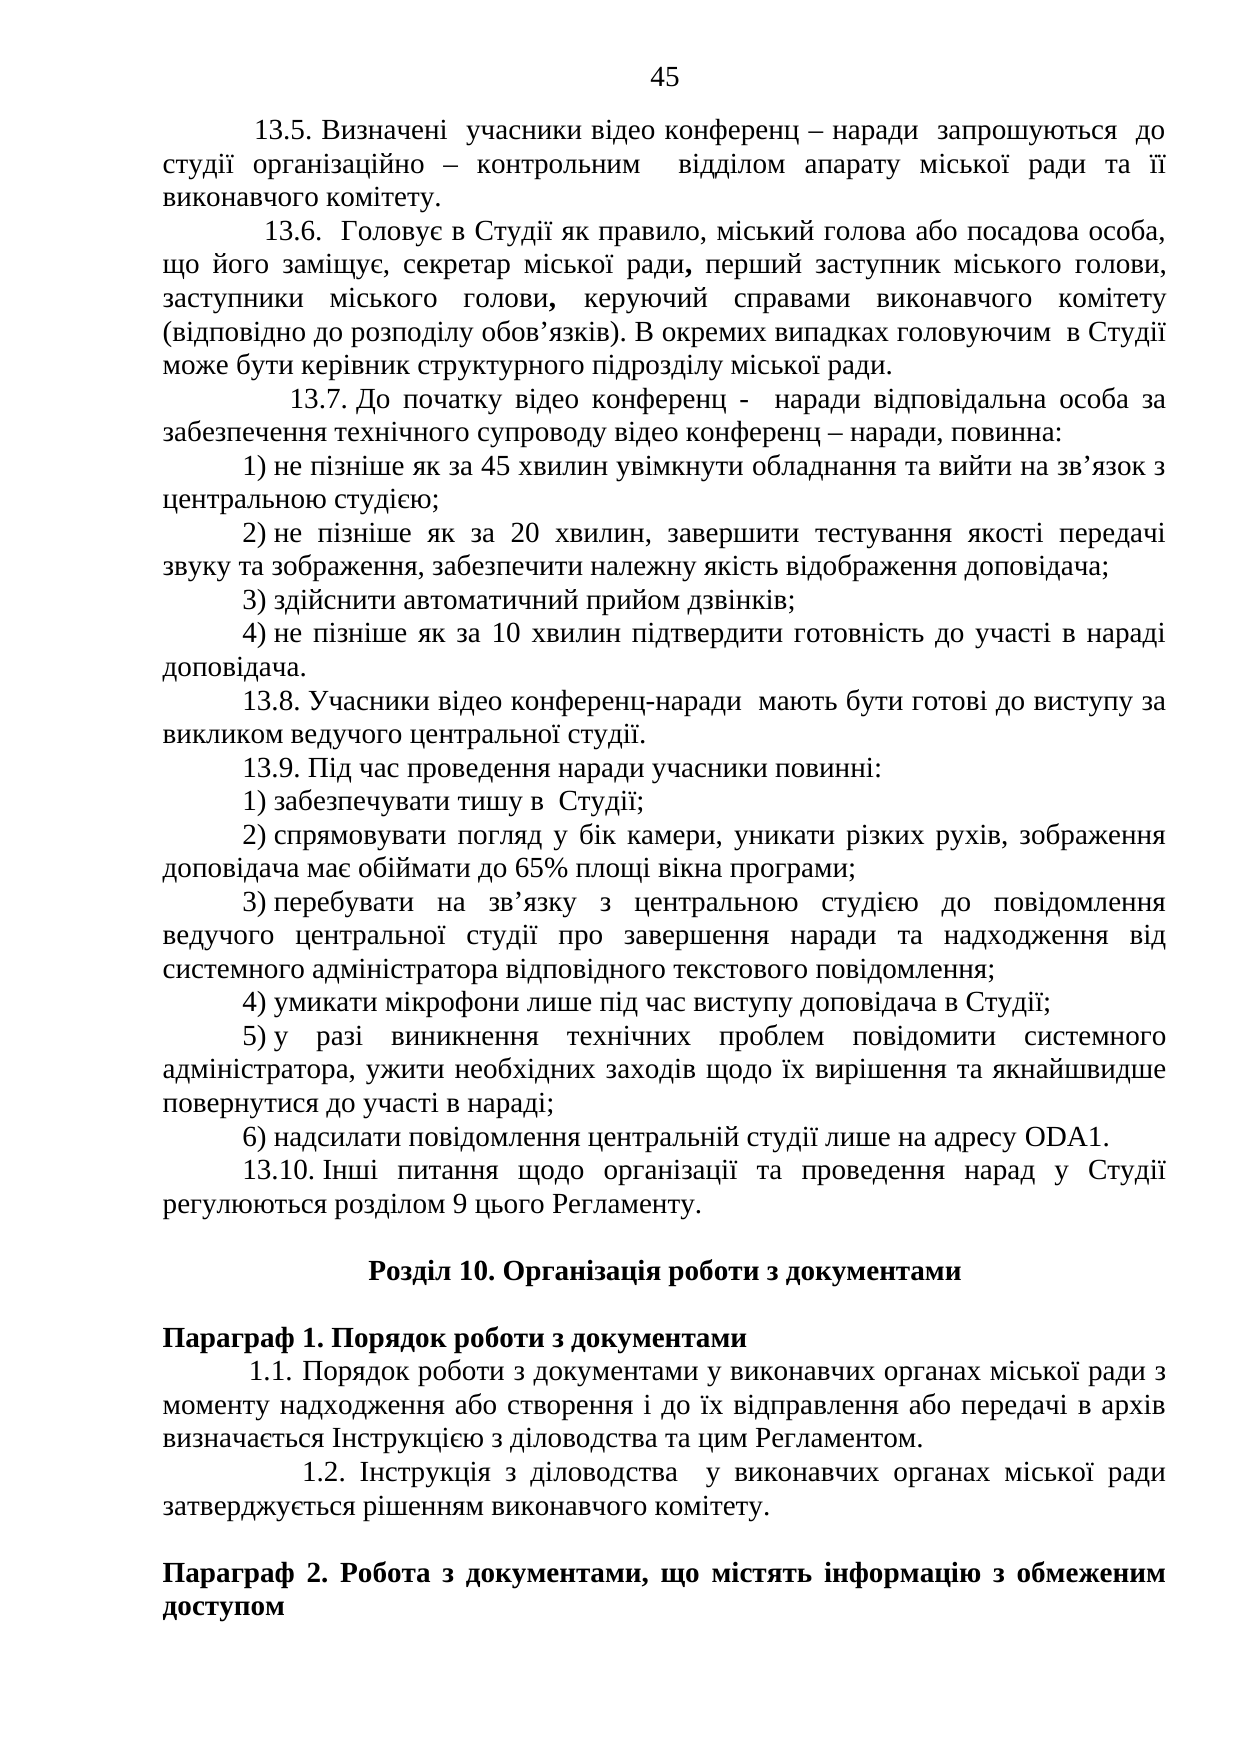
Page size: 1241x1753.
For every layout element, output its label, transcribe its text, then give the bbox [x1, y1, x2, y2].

text 1) забезпечувати тишу в Студії; [162, 783, 1167, 817]
text 4) умикати мікрофони лише під час виступу доповідача в Студії; [162, 984, 1167, 1018]
text 3) здійснити автоматичний прийом дзвінків; [162, 582, 1167, 616]
text 13.7. До початку відео конференц - наради відповідальна особа за забезпечення технічного супроводу відео конференц – наради, повинна: [162, 381, 1167, 448]
text 13.9. Під час проведення наради учасники повинні: [162, 750, 1167, 783]
text 5) у разі виникнення технічних проблем повідомити системного адміністратора, ужити необхідних заходів щодо їх вирішення та якнайшвидше повернутися до участі в нараді; [162, 1018, 1167, 1119]
text 13.6. Головує в Студії як правило, міський голова або посадова особа, що його заміщує, секретар міської ради, перший заступник міського голови, заступники міського голови, керуючий справами виконавчого комітету (відповідно до розподілу обов’язків). В окремих випадках головуючим в Студії може бути керівник структурного підрозділу міської ради. [162, 213, 1167, 381]
text 1.2. Інструкція з діловодства у виконавчих органах міської ради затверджується рішенням виконавчого комітету. [162, 1454, 1167, 1521]
text 4) не пізніше як за 10 хвилин підтвердити готовність до участі в нараді доповідача. [162, 616, 1167, 683]
text 13.5. Визначені учасники відео конференц – наради запрошуються до студії організаційно – контрольним відділом апарату міської ради та її виконавчого комітету. [162, 112, 1167, 213]
text 1) не пізніше як за 45 хвилин увімкнути обладнання та вийти на зв’язок з центральною студією; [162, 448, 1167, 515]
text 1.1. Порядок роботи з документами у виконавчих органах міської ради з моменту надходження або створення і до їх відправлення або передачі в архів визначається Інструкцією з діловодства та цим Регламентом. [162, 1353, 1167, 1454]
text 13.10. Інші питання щодо організації та проведення нарад у Студії регулюються розділом 9 цього Регламенту. [162, 1152, 1167, 1219]
text 3) перебувати на зв’язку з центральною студією до повідомлення ведучого центральної студії про завершення наради та надходження від системного адміністратора відповідного текстового повідомлення; [162, 884, 1167, 984]
text Параграф 1. Порядок роботи з документами [162, 1320, 1167, 1353]
title Розділ 10. Організація роботи з документами [162, 1253, 1167, 1286]
text 13.8. Учасники відео конференц-наради мають бути готові до виступу за викликом ведучого центральної студії. [162, 683, 1167, 750]
text 2) не пізніше як за 20 хвилин, завершити тестування якості передачі звуку та зображення, забезпечити належну якість відображення доповідача; [162, 515, 1167, 582]
text 6) надсилати повідомлення центральній студії лише на адресу ODA1. [162, 1119, 1167, 1152]
text 2) спрямовувати погляд у бік камери, уникати різких рухів, зображення доповідача має обіймати до 65% площі вікна програми; [162, 817, 1167, 884]
text Параграф 2. Робота з документами, що містять інформацію з обмеженим доступом [162, 1555, 1167, 1622]
